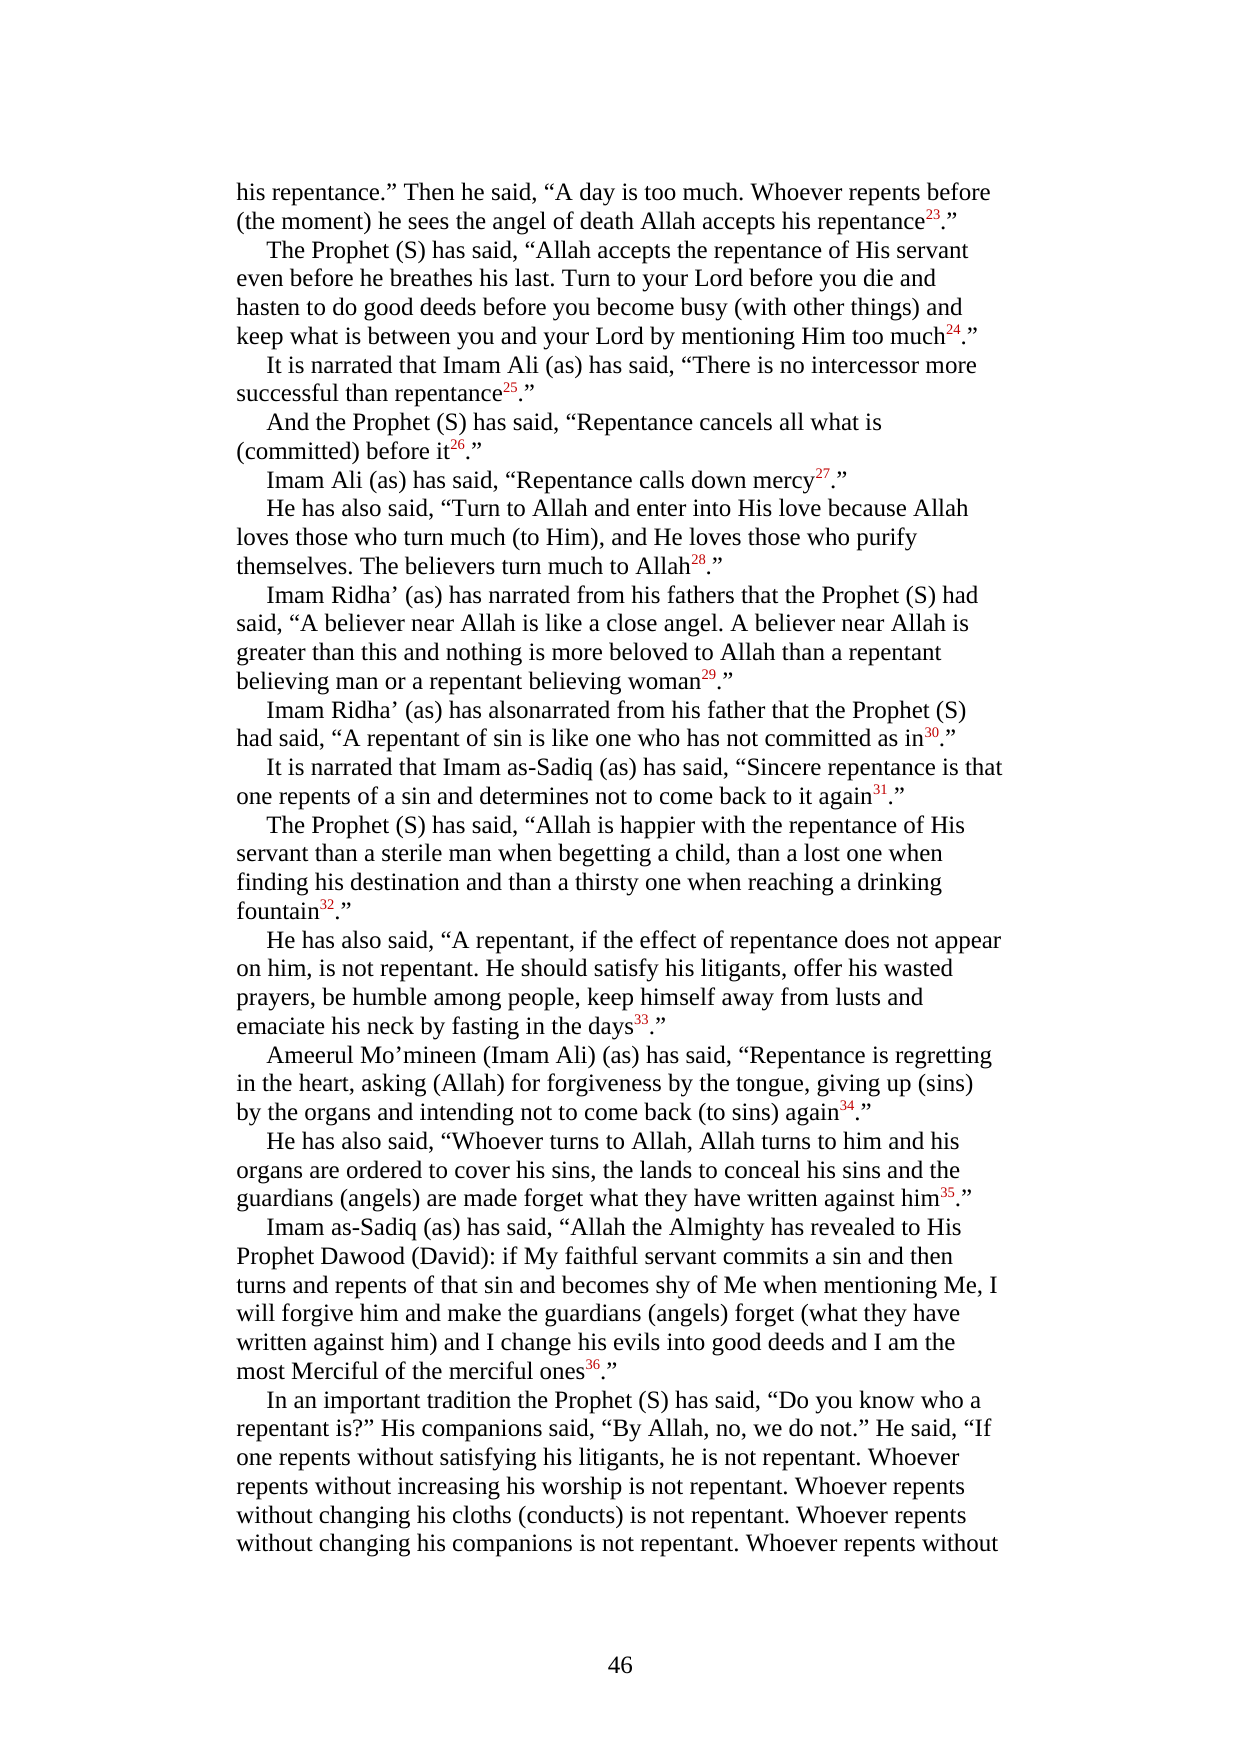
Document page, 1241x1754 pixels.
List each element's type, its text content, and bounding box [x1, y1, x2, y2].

text The Prophet (S) has said, “Allah is happier with the repentance of His servant than a sterile man when begetting a child, than a lost one when finding his destination and than a thirsty one when reaching a drinking fountain32.” [236, 810, 1004, 925]
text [236, 177, 1004, 235]
text He has also said, “A repentant, if the effect of repentance does not appear on him, is not repentant. He should satisfy his litigants, offer his wasted prayers, be humble among people, keep himself away from lusts and emaciate his neck by fasting in the days33.” [236, 925, 1004, 1040]
text It is narrated that Imam as-Sadiq (as) has said, “Sincere repentance is that one repents of a sin and determines not to come back to it again31.” [236, 752, 1004, 810]
text He has also said, “Whoever turns to Allah, Allah turns to him and his organs are ordered to cover his sins, the lands to conceal his sins and the guardians (angels) are made forget what they have written against him35.” [236, 1126, 1004, 1212]
text The Prophet (S) has said, “Allah accepts the repentance of His servant even before he breathes his last. Turn to your Lord before you die and hasten to do good deeds before you become busy (with other things) and keep what is between you and your Lord by mentioning Him too much24.” [236, 235, 1004, 350]
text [236, 1385, 1004, 1557]
text Imam Ridha’ (as) has narrated from his fathers that the Prophet (S) had said, “A believer near Allah is like a close angel. A believer near Allah is greater than this and nothing is more beloved to Allah than a repentant believing man or a repentant believing woman29.” [236, 580, 1004, 695]
text Imam as-Sadiq (as) has said, “Allah the Almighty has revealed to His Prophet Dawood (David): if My faithful servant commits a sin and then turns and repents of that sin and becomes shy of Me when mentioning Me, I will forgive him and make the guardians (angels) forget (what they have written against him) and I change his evils into good deeds and I am the most Merciful of the merciful ones36.” [236, 1212, 1004, 1385]
text It is narrated that Imam Ali (as) has said, “There is no intercessor more successful than repentance25.” [236, 350, 1004, 407]
text Ameerul Mo’mineen (Imam Ali) (as) has said, “Repentance is regretting in the heart, asking (Allah) for forgiveness by the tongue, giving up (sins) by the organs and intending not to come back (to sins) again34.” [236, 1040, 1004, 1126]
text And the Prophet (S) has said, “Repentance cancels all what is (committed) before it26.” [236, 407, 1004, 465]
text Imam Ridha’ (as) has alsonarrated from his father that the Prophet (S) had said, “A repentant of sin is like one who has not committed as in30.” [236, 695, 1004, 752]
text He has also said, “Turn to Allah and enter into His love because Allah loves those who turn much (to Him), and He loves those who purify themselves. The believers turn much to Allah28.” [236, 493, 1004, 580]
text Imam Ali (as) has said, “Repentance calls down mercy27.” [236, 465, 1004, 493]
